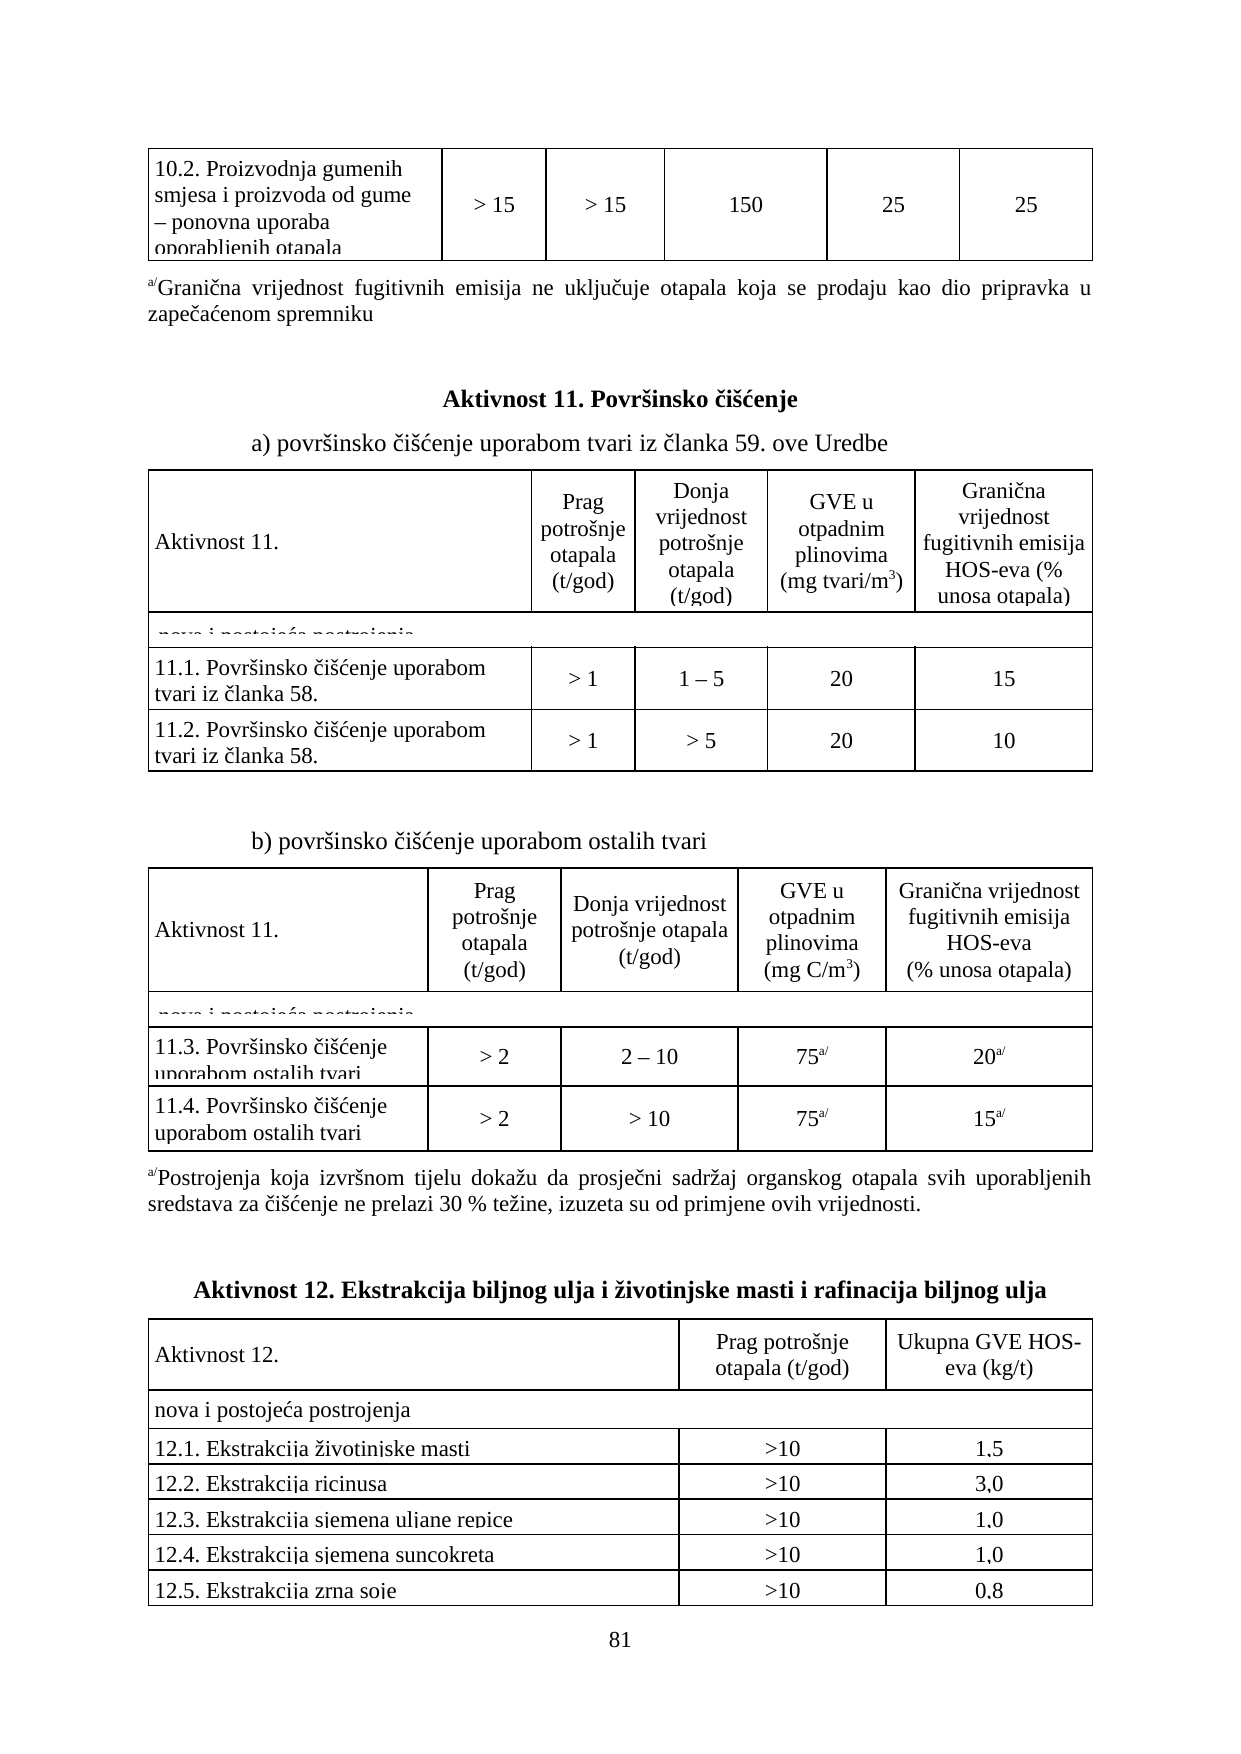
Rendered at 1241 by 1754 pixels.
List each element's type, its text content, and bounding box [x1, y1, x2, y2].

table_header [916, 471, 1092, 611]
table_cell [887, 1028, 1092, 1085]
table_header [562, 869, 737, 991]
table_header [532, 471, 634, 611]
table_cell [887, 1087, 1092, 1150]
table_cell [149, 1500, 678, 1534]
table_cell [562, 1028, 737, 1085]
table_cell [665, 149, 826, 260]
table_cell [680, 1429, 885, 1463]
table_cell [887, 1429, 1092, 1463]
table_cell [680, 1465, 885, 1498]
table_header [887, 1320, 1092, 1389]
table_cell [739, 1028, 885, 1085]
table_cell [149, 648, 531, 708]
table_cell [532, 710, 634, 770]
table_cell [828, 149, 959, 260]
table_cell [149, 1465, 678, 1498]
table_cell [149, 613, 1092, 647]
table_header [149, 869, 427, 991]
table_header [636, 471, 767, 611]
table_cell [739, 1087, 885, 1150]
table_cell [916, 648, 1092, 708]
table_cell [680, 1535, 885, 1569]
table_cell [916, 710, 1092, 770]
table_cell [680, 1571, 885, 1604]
subtitle Aktivnost 11. Površinsko čišćenje [148, 384, 1093, 413]
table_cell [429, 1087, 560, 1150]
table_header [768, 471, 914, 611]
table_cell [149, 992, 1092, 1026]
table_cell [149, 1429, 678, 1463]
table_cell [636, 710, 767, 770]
subtitle Aktivnost 12. Ekstrakcija biljnog ulja i životinjske masti i rafinacija biljnog ulja [148, 1275, 1093, 1303]
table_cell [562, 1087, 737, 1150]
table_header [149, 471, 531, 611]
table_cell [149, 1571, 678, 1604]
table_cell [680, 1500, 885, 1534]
text a/Postrojenja koja izvršnom tijelu dokažu da prosječni sadržaj organskog otapala svih uporabljenih sredstava za čišćenje ne prelazi 30 % težine, izuzeta su od primjene ovih vrijednosti. [148, 1164, 1093, 1217]
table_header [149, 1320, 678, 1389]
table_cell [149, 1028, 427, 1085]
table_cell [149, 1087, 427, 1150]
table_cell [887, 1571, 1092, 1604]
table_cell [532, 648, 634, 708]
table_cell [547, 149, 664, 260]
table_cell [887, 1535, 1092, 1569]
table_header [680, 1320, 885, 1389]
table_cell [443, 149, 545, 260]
text b) površinsko čišćenje uporabom ostalih tvari [148, 826, 1093, 854]
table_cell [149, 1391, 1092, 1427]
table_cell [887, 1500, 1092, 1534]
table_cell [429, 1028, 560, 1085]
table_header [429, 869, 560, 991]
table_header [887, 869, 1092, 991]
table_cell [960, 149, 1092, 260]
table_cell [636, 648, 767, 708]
text a/Granična vrijednost fugitivnih emisija ne uključuje otapala koja se prodaju kao dio pripravka u zapečaćenom spremniku [148, 274, 1093, 327]
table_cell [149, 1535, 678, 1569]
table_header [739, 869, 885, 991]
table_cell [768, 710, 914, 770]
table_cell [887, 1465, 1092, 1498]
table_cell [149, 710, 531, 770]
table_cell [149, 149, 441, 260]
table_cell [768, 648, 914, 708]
text a) površinsko čišćenje uporabom tvari iz članka 59. ove Uredbe [148, 428, 1093, 457]
